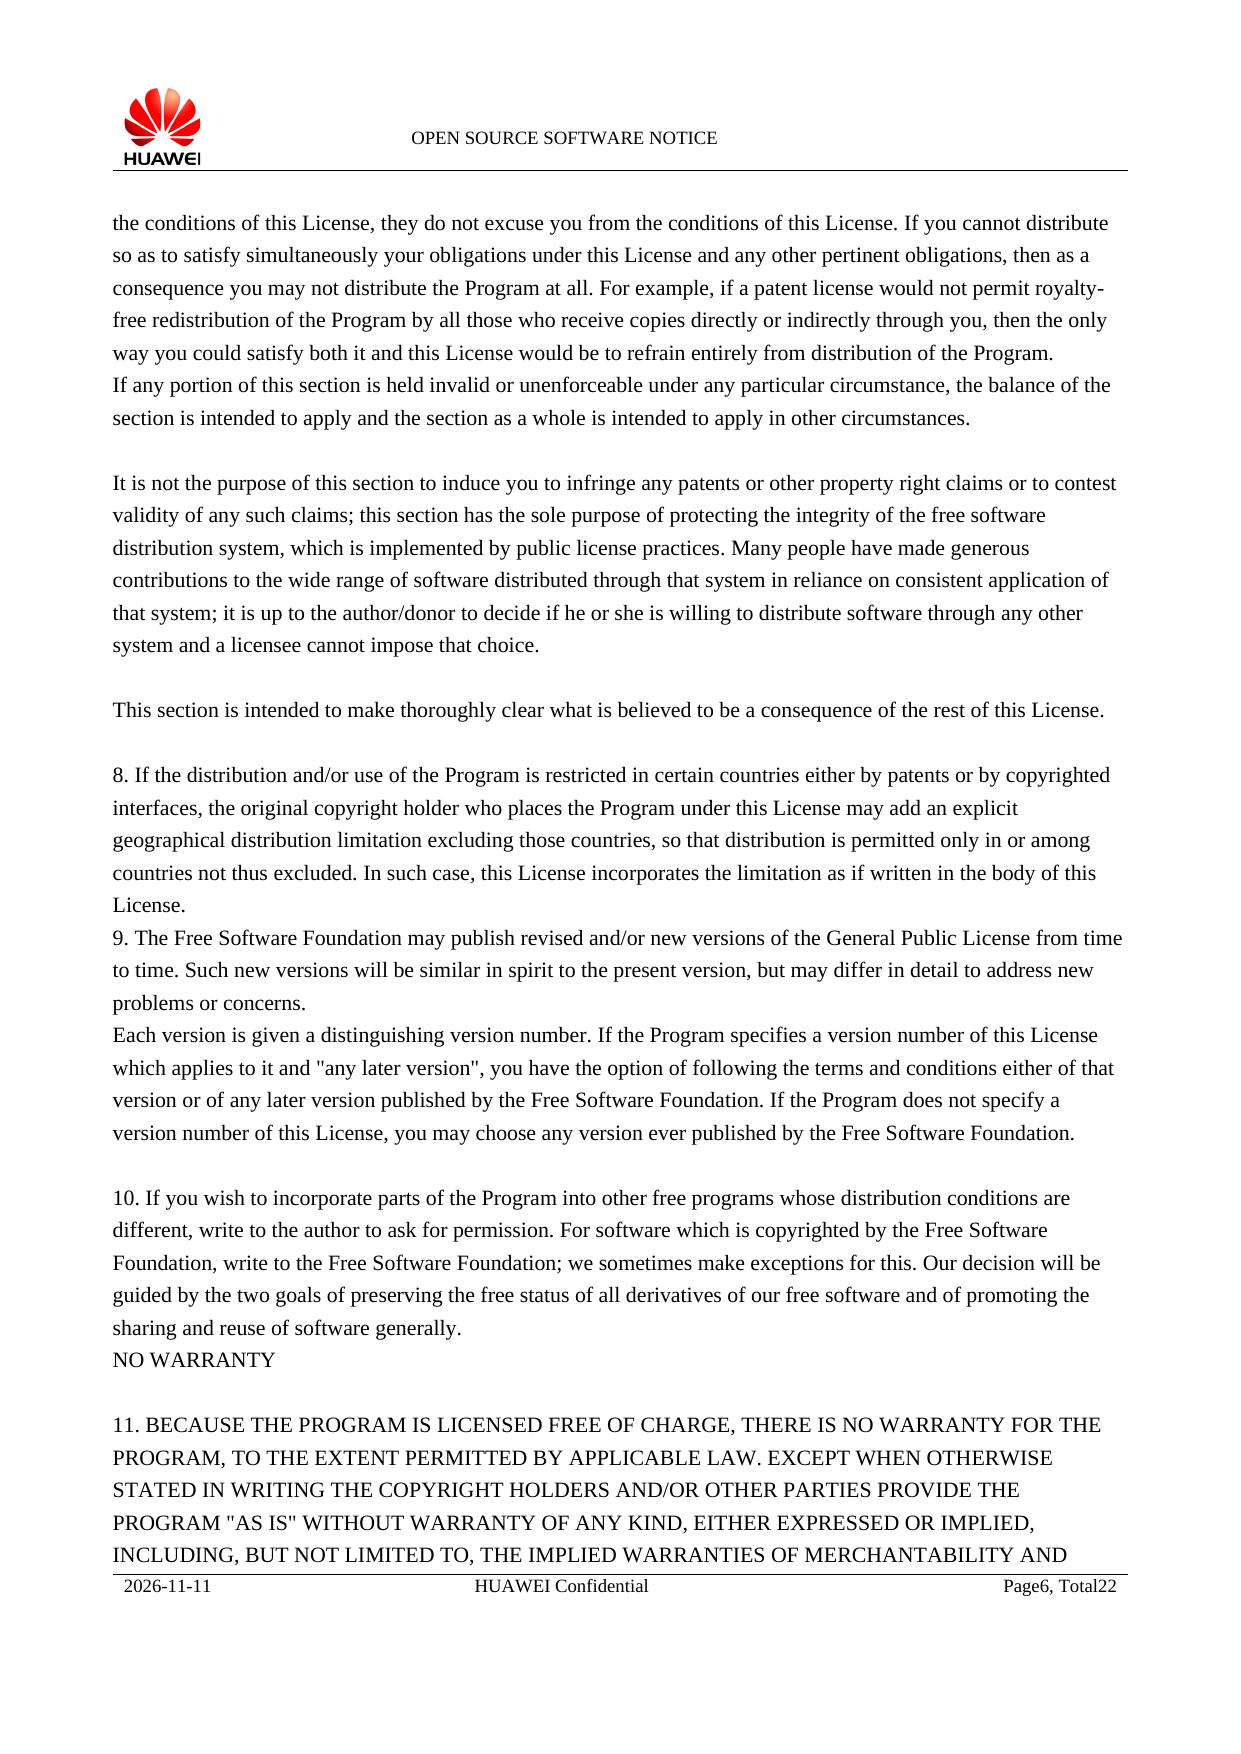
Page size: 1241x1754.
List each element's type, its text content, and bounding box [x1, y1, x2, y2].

picture [124, 88, 201, 165]
